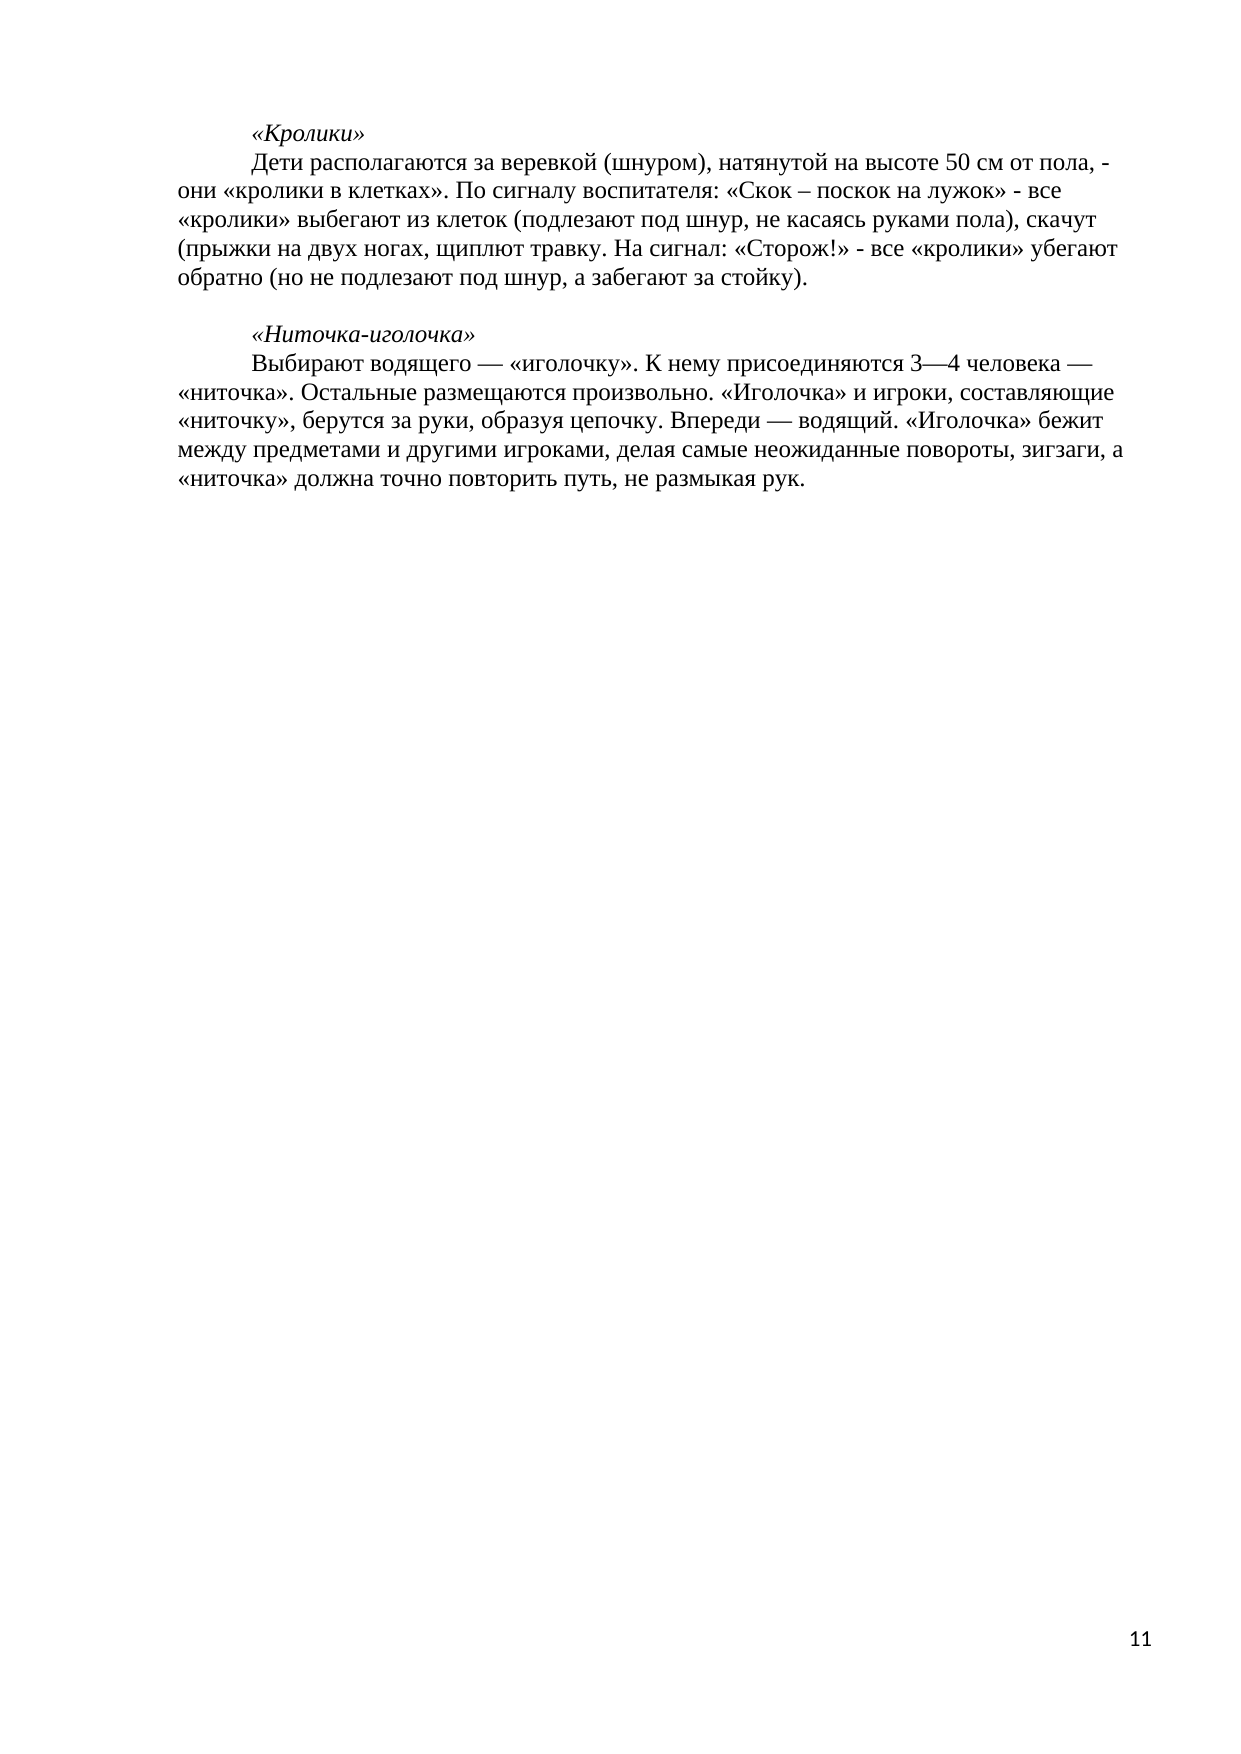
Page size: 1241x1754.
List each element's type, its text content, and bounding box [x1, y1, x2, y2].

text Дети располагаются за веревкой (шнуром), натянутой на высоте 50 см от пола, - они «кролики в клетках». По сигналу воспитателя: «Скок – поскок на лужок» - все «кролики» выбегают из клеток (подлезают под шнур, не касаясь руками пола), скачут (прыжки на двух ногах, щиплют травку. На сигнал: «Сторож!» - все «кролики» убегают обратно (но не подлезают под шнур, а забегают за стойку). [177, 147, 1152, 291]
text «Ниточка-иголочка» [177, 319, 1152, 348]
text «Кролики» [177, 118, 1152, 147]
text Выбирают водящего — «иголочку». К нему присоединяются 3—4 человека — «ниточка». Остальные размещаются произвольно. «Иголочка» и игроки, составляющие «ниточку», берутся за руки, образуя цепочку. Впереди — водящий. «Иголочка» бежит между предметами и другими игроками, делая самые неожиданные повороты, зигзаги, а «ниточка» должна точно повторить путь, не размыкая рук. [177, 348, 1152, 492]
